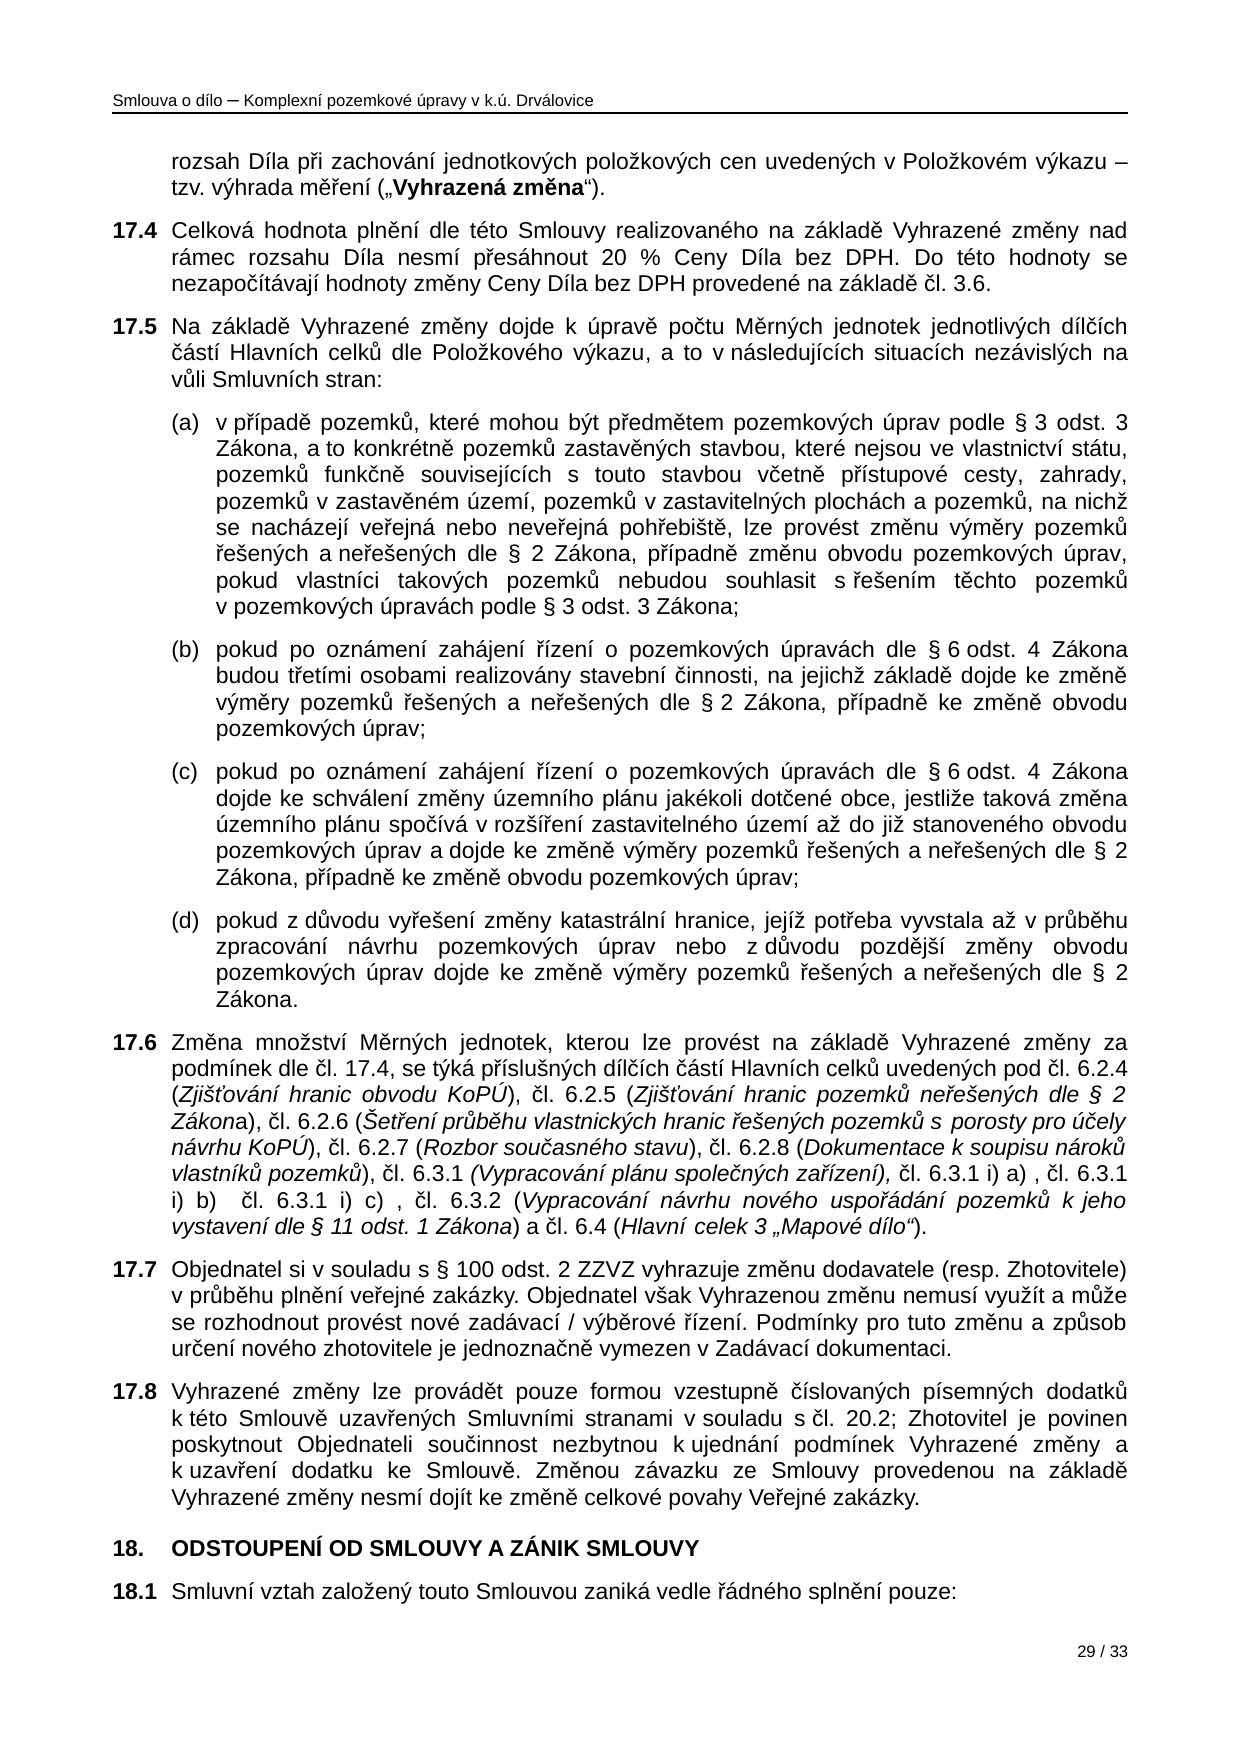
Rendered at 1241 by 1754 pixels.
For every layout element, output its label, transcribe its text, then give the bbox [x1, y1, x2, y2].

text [112, 148, 1128, 200]
text Na základě Vyhrazené změny dojde k úpravě počtu Měrných jednotek jednotlivých dílčích částí Hlavních celků dle Položkového výkazu, a to v následujících situacích nezávislých na vůli Smluvních stran: [112, 313, 1128, 392]
text Smluvní vztah založený touto Smlouvou zaniká vedle řádného splnění pouze: [112, 1578, 1128, 1604]
list pokud po oznámení zahájení řízení o pozemkových úpravách dle § 6 odst. 4 Zákona budou třetími osobami realizovány stavební činnosti, na jejichž základě dojde ke změně výměry pozemků řešených a neřešených dle § 2 Zákona, případně ke změně obvodu pozemkových úprav; [171, 636, 1128, 741]
list pokud z důvodu vyřešení změny katastrální hranice, jejíž potřeba vyvstala až v průběhu zpracování návrhu pozemkových úprav nebo z důvodu pozdější změny obvodu pozemkových úprav dojde ke změně výměry pozemků řešených a neřešených dle § 2 Zákona. [171, 907, 1128, 1012]
text Změna množství Měrných jednotek, kterou lze provést na základě Vyhrazené změny za podmínek dle čl. 17.4, se týká příslušných dílčích částí Hlavních celků uvedených pod čl. 6.2.4 (Zjišťování hranic obvodu KoPÚ), čl. 6.2.5 (Zjišťování hranic pozemků neřešených dle § 2 Zákona), čl. 6.2.6 (Šetření průběhu vlastnických hranic řešených pozemků s porosty pro účely návrhu KoPÚ), čl. 6.2.7 (Rozbor současného stavu), čl. 6.2.8 (Dokumentace k soupisu nároků vlastníků pozemků), čl. 6.3.1 (Vypracování plánu společných zařízení), čl. 6.3.1 i) a), čl. 6.3.1 i) b), čl. 6.3.1 i) c), čl. 6.3.2 (Vypracování návrhu nového uspořádání pozemků k jeho vystavení dle § 11 odst. 1 Zákona) a čl. 6.4 (Hlavní celek 3 „Mapové dílo“). [112, 1029, 1128, 1239]
text Vyhrazené změny lze provádět pouze formou vzestupně číslovaných písemných dodatků k této Smlouvě uzavřených Smluvními stranami v souladu s čl. 20.2; Zhotovitel je povinen poskytnout Objednateli součinnost nezbytnou k ujednání podmínek Vyhrazené změny a k uzavření dodatku ke Smlouvě. Změnou závazku ze Smlouvy provedenou na základě Vyhrazené změny nesmí dojít ke změně celkové povahy Veřejné zakázky. [112, 1378, 1128, 1510]
list v případě pozemků, které mohou být předmětem pozemkových úprav podle § 3 odst. 3 Zákona, a to konkrétně pozemků zastavěných stavbou, které nejsou ve vlastnictví státu, pozemků funkčně souvisejících s touto stavbou včetně přístupové cesty, zahrady, pozemků v zastavěném území, pozemků v zastavitelných plochách a pozemků, na nichž se nacházejí veřejná nebo neveřejná pohřebiště, lze provést změnu výměry pozemků řešených a neřešených dle § 2 Zákona, případně změnu obvodu pozemkových úprav, pokud vlastníci takových pozemků nebudou souhlasit s řešením těchto pozemků v pozemkových úpravách podle § 3 odst. 3 Zákona; [171, 408, 1128, 619]
text Objednatel si v souladu s § 100 odst. 2 ZZVZ vyhrazuje změnu dodavatele (resp. Zhotovitele) v průběhu plnění veřejné zakázky. Objednatel však Vyhrazenou změnu nemusí využít a může se rozhodnout provést nové zadávací / výběrové řízení. Podmínky pro tuto změnu a způsob určení nového zhotovitele je jednoznačně vymezen v Zadávací dokumentaci. [112, 1256, 1128, 1362]
list pokud po oznámení zahájení řízení o pozemkových úpravách dle § 6 odst. 4 Zákona dojde ke schválení změny územního plánu jakékoli dotčené obce, jestliže taková změna územního plánu spočívá v rozšíření zastavitelného území až do již stanoveného obvodu pozemkových úprav a dojde ke změně výměry pozemků řešených a neřešených dle § 2 Zákona, případně ke změně obvodu pozemkových úprav; [171, 758, 1128, 890]
text Celková hodnota plnění dle této Smlouvy realizovaného na základě Vyhrazené změny nad rámec rozsahu Díla nesmí přesáhnout 20 % Ceny Díla bez DPH. Do této hodnoty se nezapočítávají hodnoty změny Ceny Díla bez DPH provedené na základě čl. 3.6. [112, 217, 1128, 296]
text ODSTOUPENÍ OD SMLOUVY a zánik smlouvy [112, 1535, 1128, 1561]
